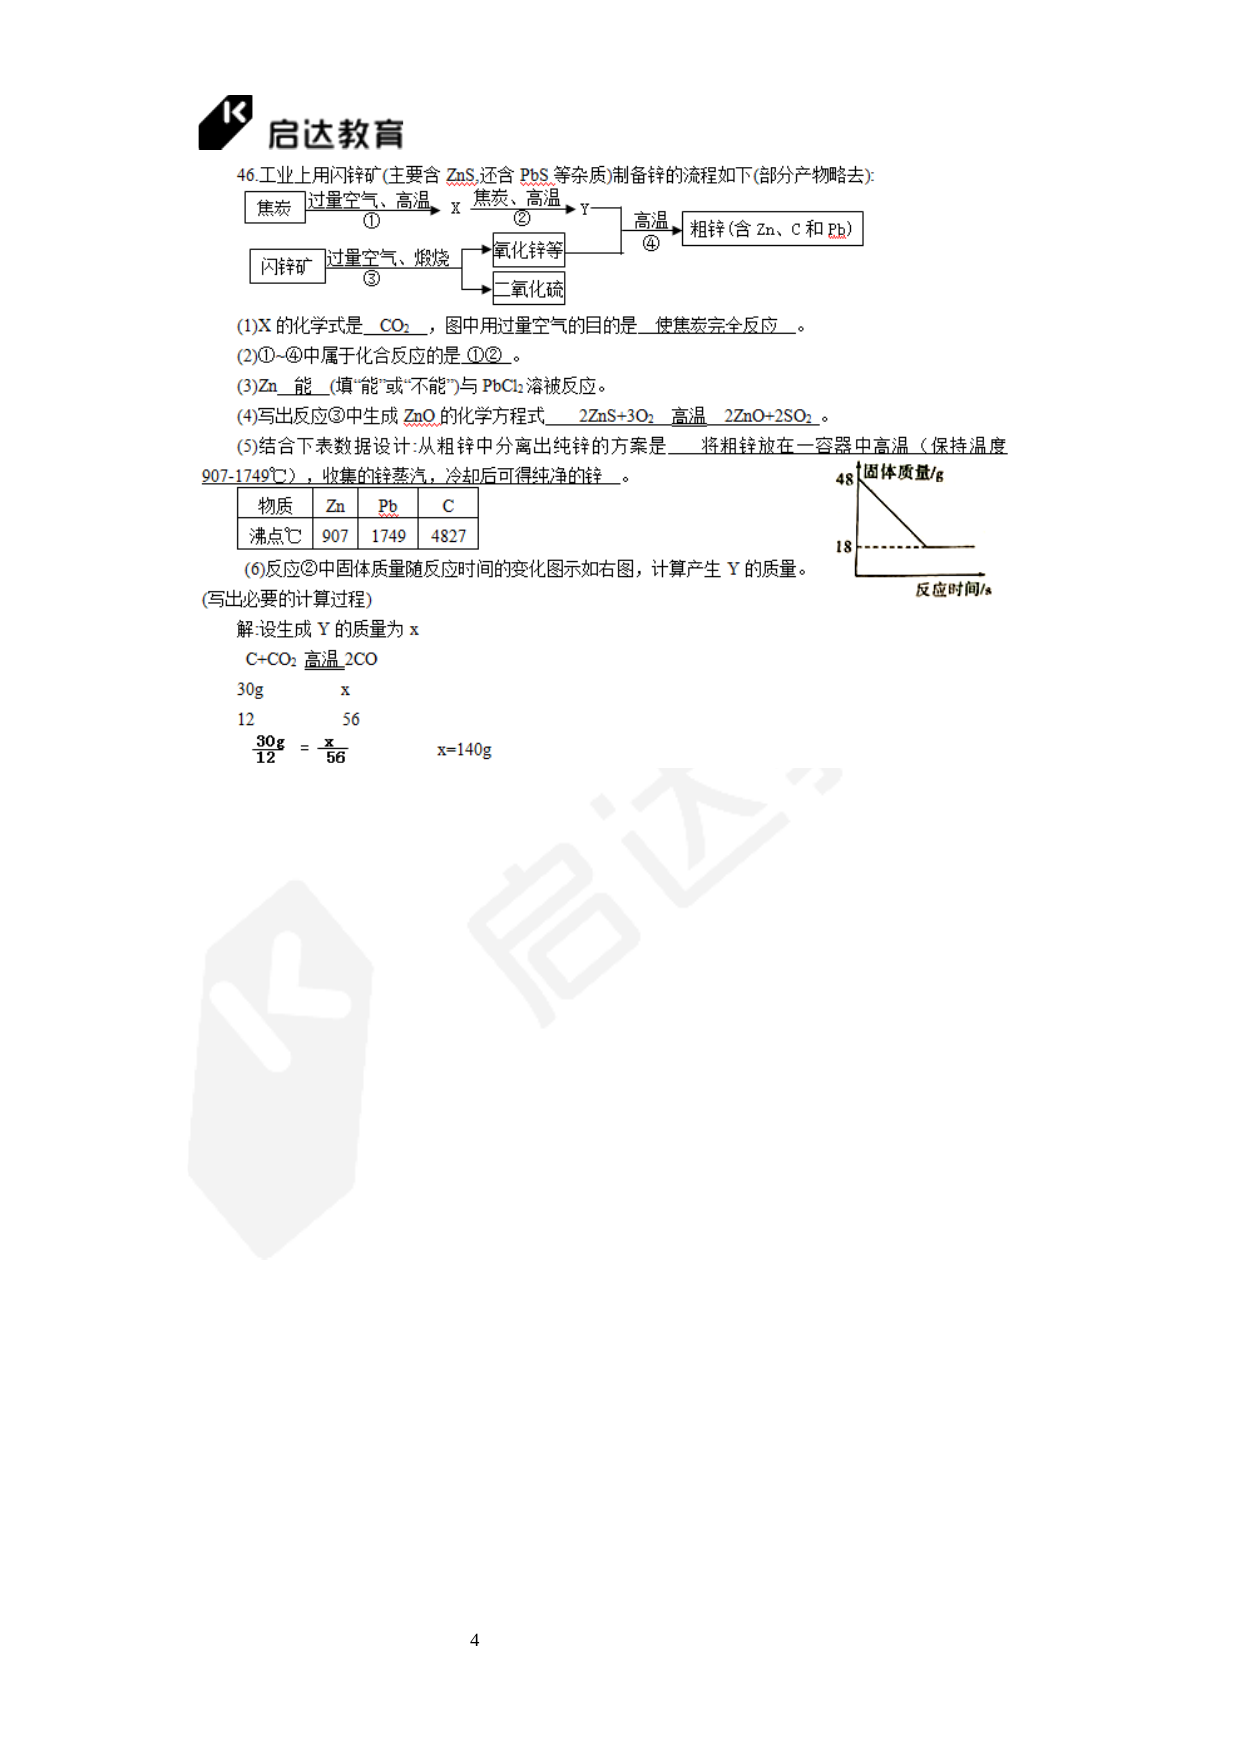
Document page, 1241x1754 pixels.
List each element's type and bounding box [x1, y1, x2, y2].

picture [187, 162, 1053, 768]
picture [198, 95, 404, 150]
